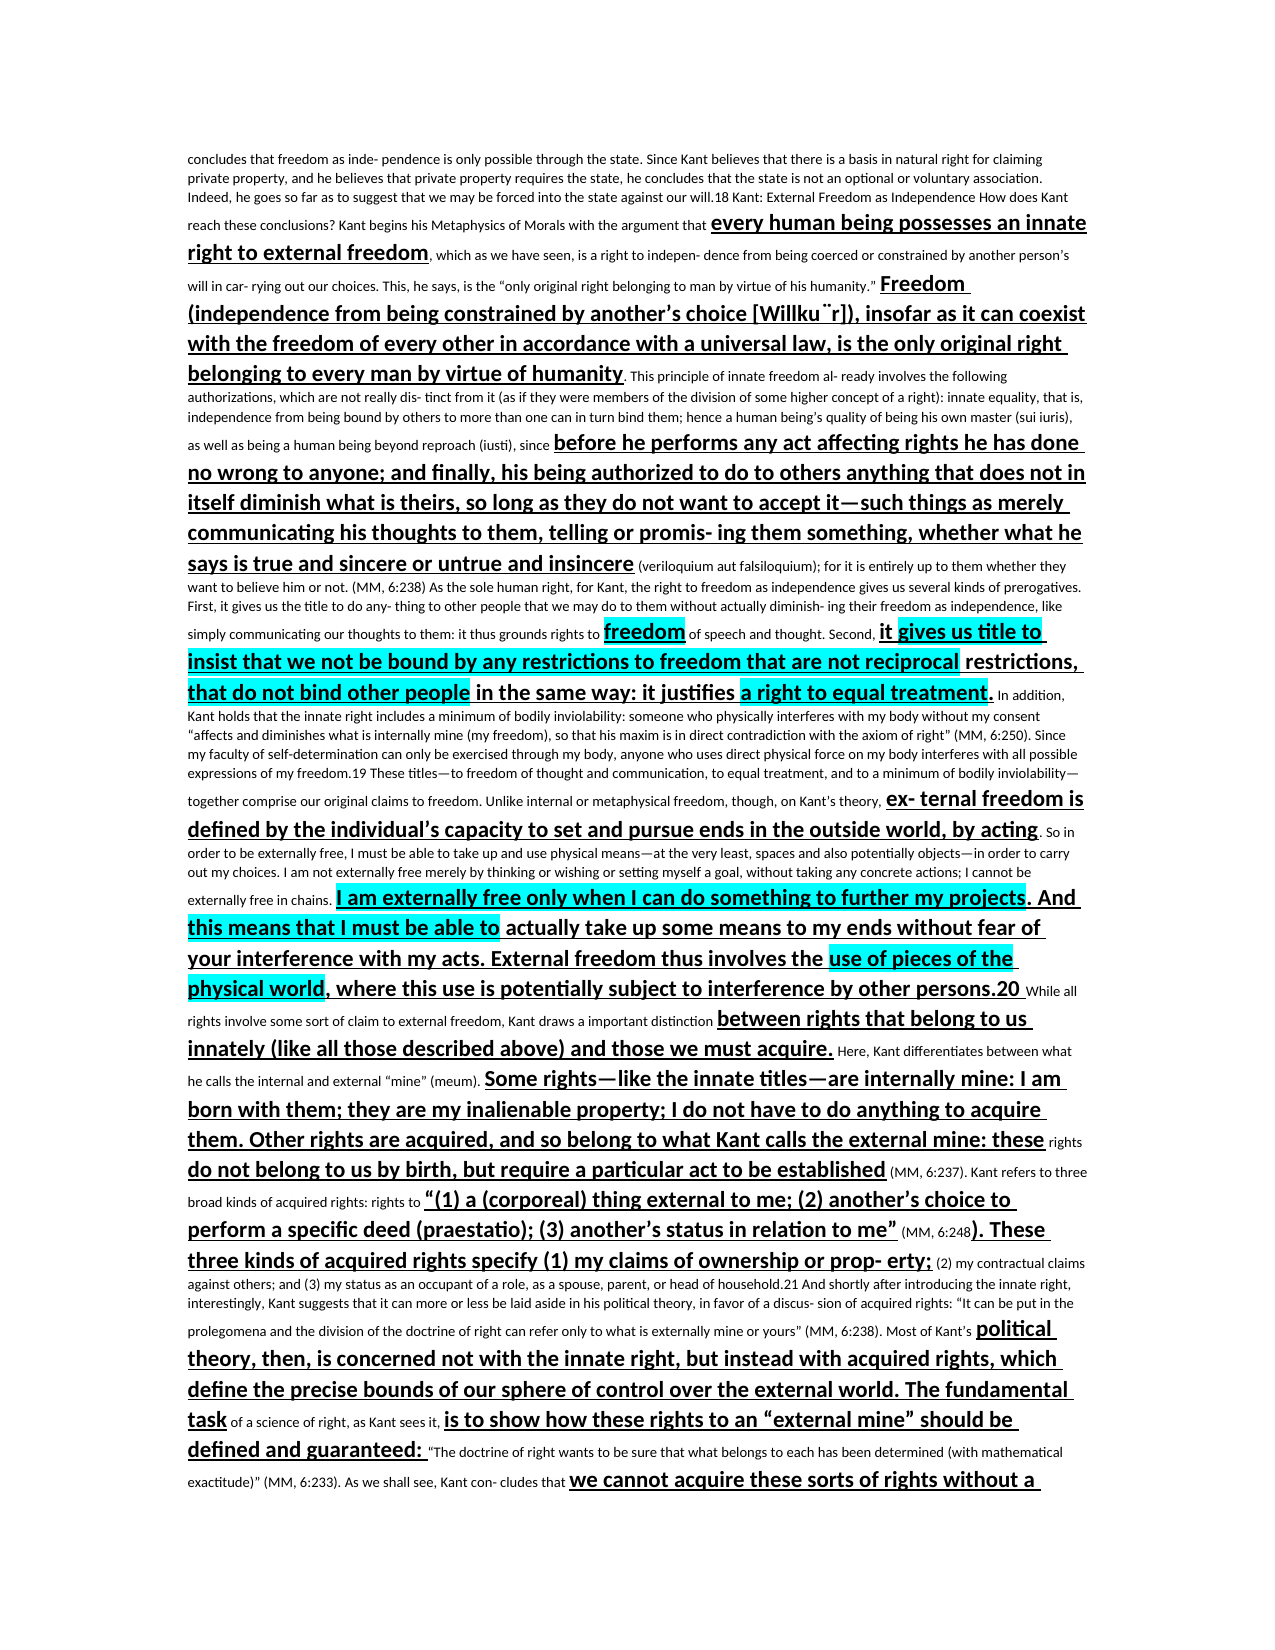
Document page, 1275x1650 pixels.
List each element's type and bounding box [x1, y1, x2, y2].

text [187, 324, 1087, 1493]
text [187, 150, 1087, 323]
